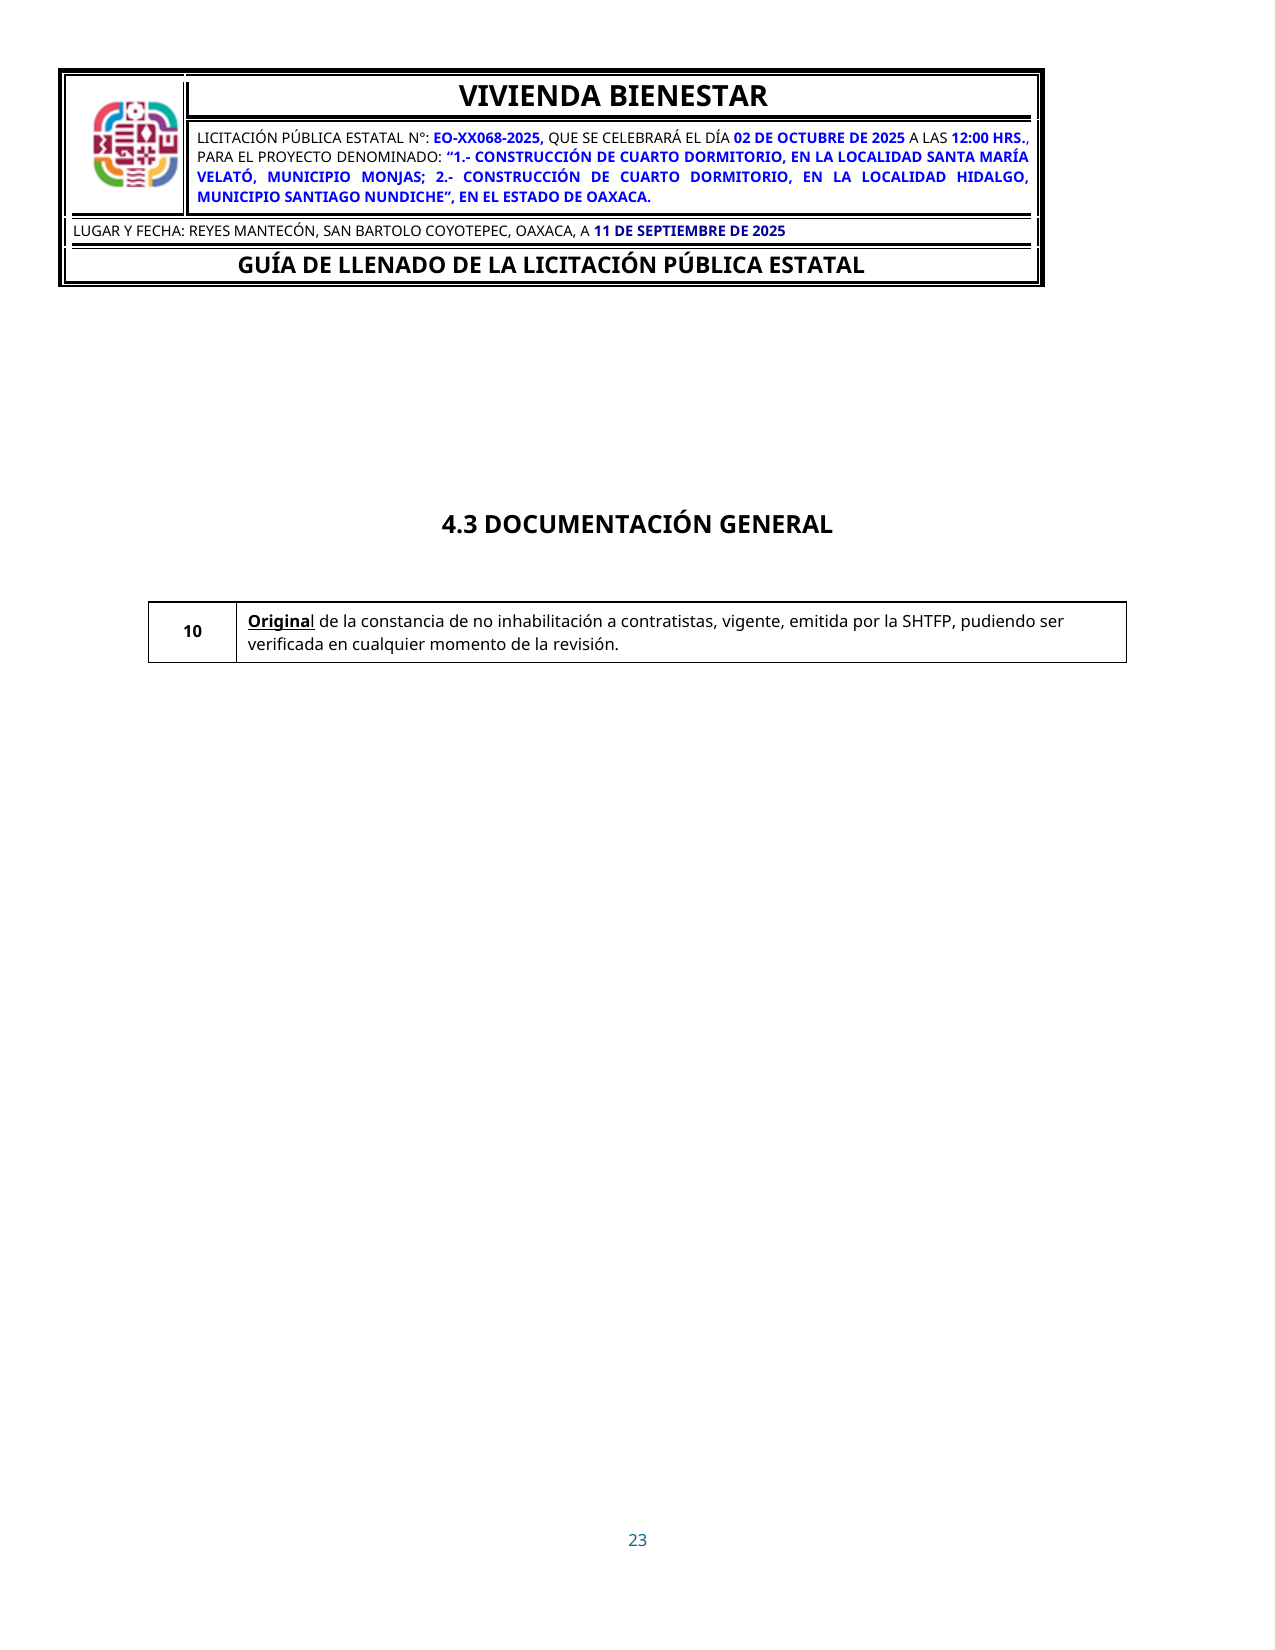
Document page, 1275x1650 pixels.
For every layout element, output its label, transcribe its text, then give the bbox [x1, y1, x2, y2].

table_header Original de la constancia de no inhabilitación a contratistas, vigente, emitida por la SHTFP, pudiendo ser verificada en cualquier momento de la revisión. [237, 603, 1126, 662]
text 4.3 DOCUMENTACIÓN GENERAL [148, 507, 1127, 541]
table_header 10 [149, 603, 236, 662]
picture [184, 93, 189, 193]
picture [82, 93, 183, 193]
